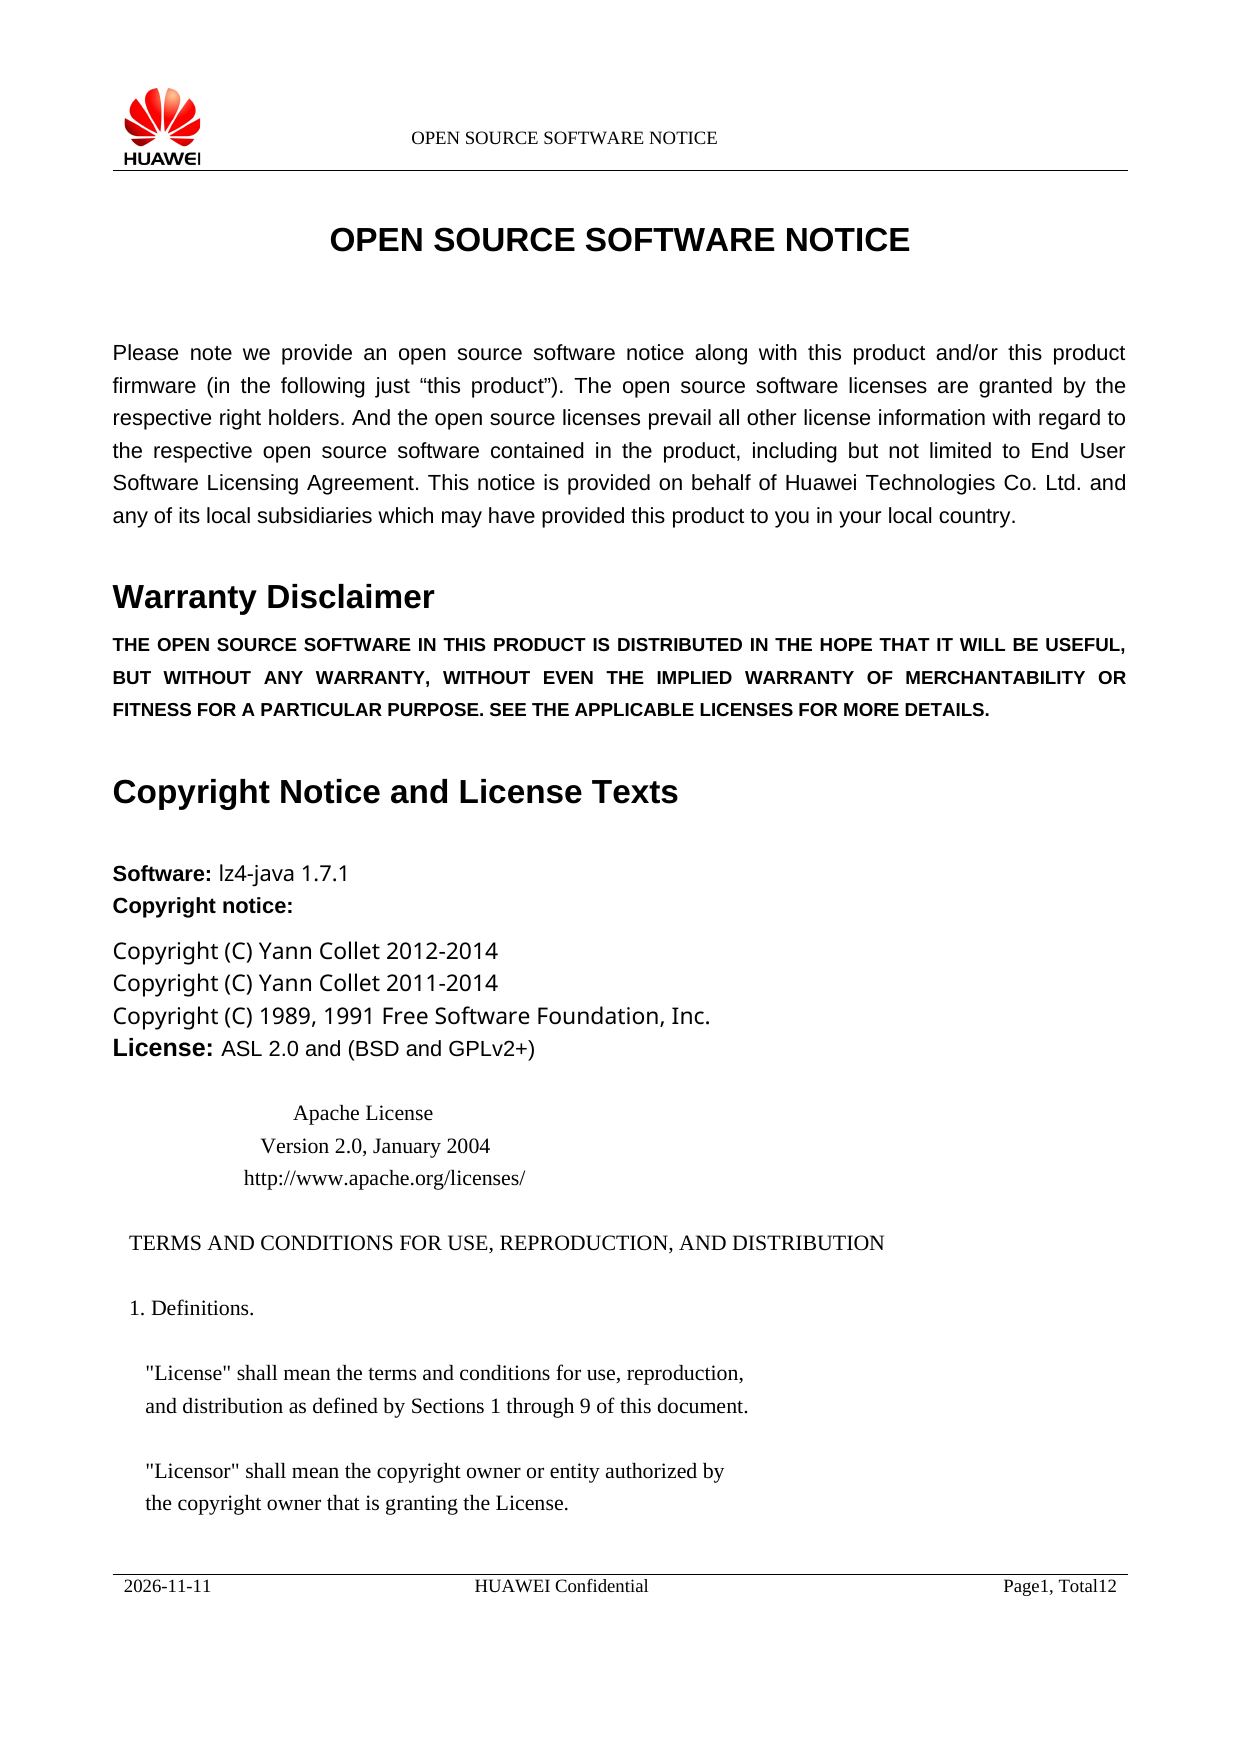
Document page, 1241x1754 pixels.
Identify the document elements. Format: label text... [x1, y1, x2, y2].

picture [124, 88, 201, 165]
title Software: lz4-java 1.7.1 [112, 856, 1128, 889]
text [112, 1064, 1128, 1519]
text The open source software in this product is distributed in the hope that it will be useful, but WITHOUT ANY WARRANTY, without even the implied warranty of MERCHANTABILITY or FITNESS FOR A PARTICULAR PURPOSE. See the applicable licenses for more details. [112, 629, 1128, 726]
text License: ASL 2.0 and (BSD and GPLv2+) [112, 1031, 1128, 1064]
text Copyright (C) Yann Collet 2011-2014 [112, 966, 1128, 999]
text Please note we provide an open source software notice along with this product and/or this product firmware (in the following just “this product”). The open source software licenses are granted by the respective right holders. And the open source licenses prevail all other license information with regard to the respective open source software contained in the product, including but not limited to End User Software Licensing Agreement. This notice is provided on behalf of Huawei Technologies Co. Ltd. and any of its local subsidiaries which may have provided this product to you in your local country. [112, 336, 1128, 531]
text OPEN SOURCE SOFTWARE NOTICE [112, 206, 1128, 271]
text Copyright (C) 1989, 1991 Free Software Foundation, Inc. [112, 999, 1128, 1031]
text Copyright notice: [112, 889, 1128, 921]
text Copyright Notice and License Texts [112, 759, 1128, 824]
text Warranty Disclaimer [112, 564, 1128, 629]
text Copyright (C) Yann Collet 2012-2014 [112, 934, 1128, 966]
